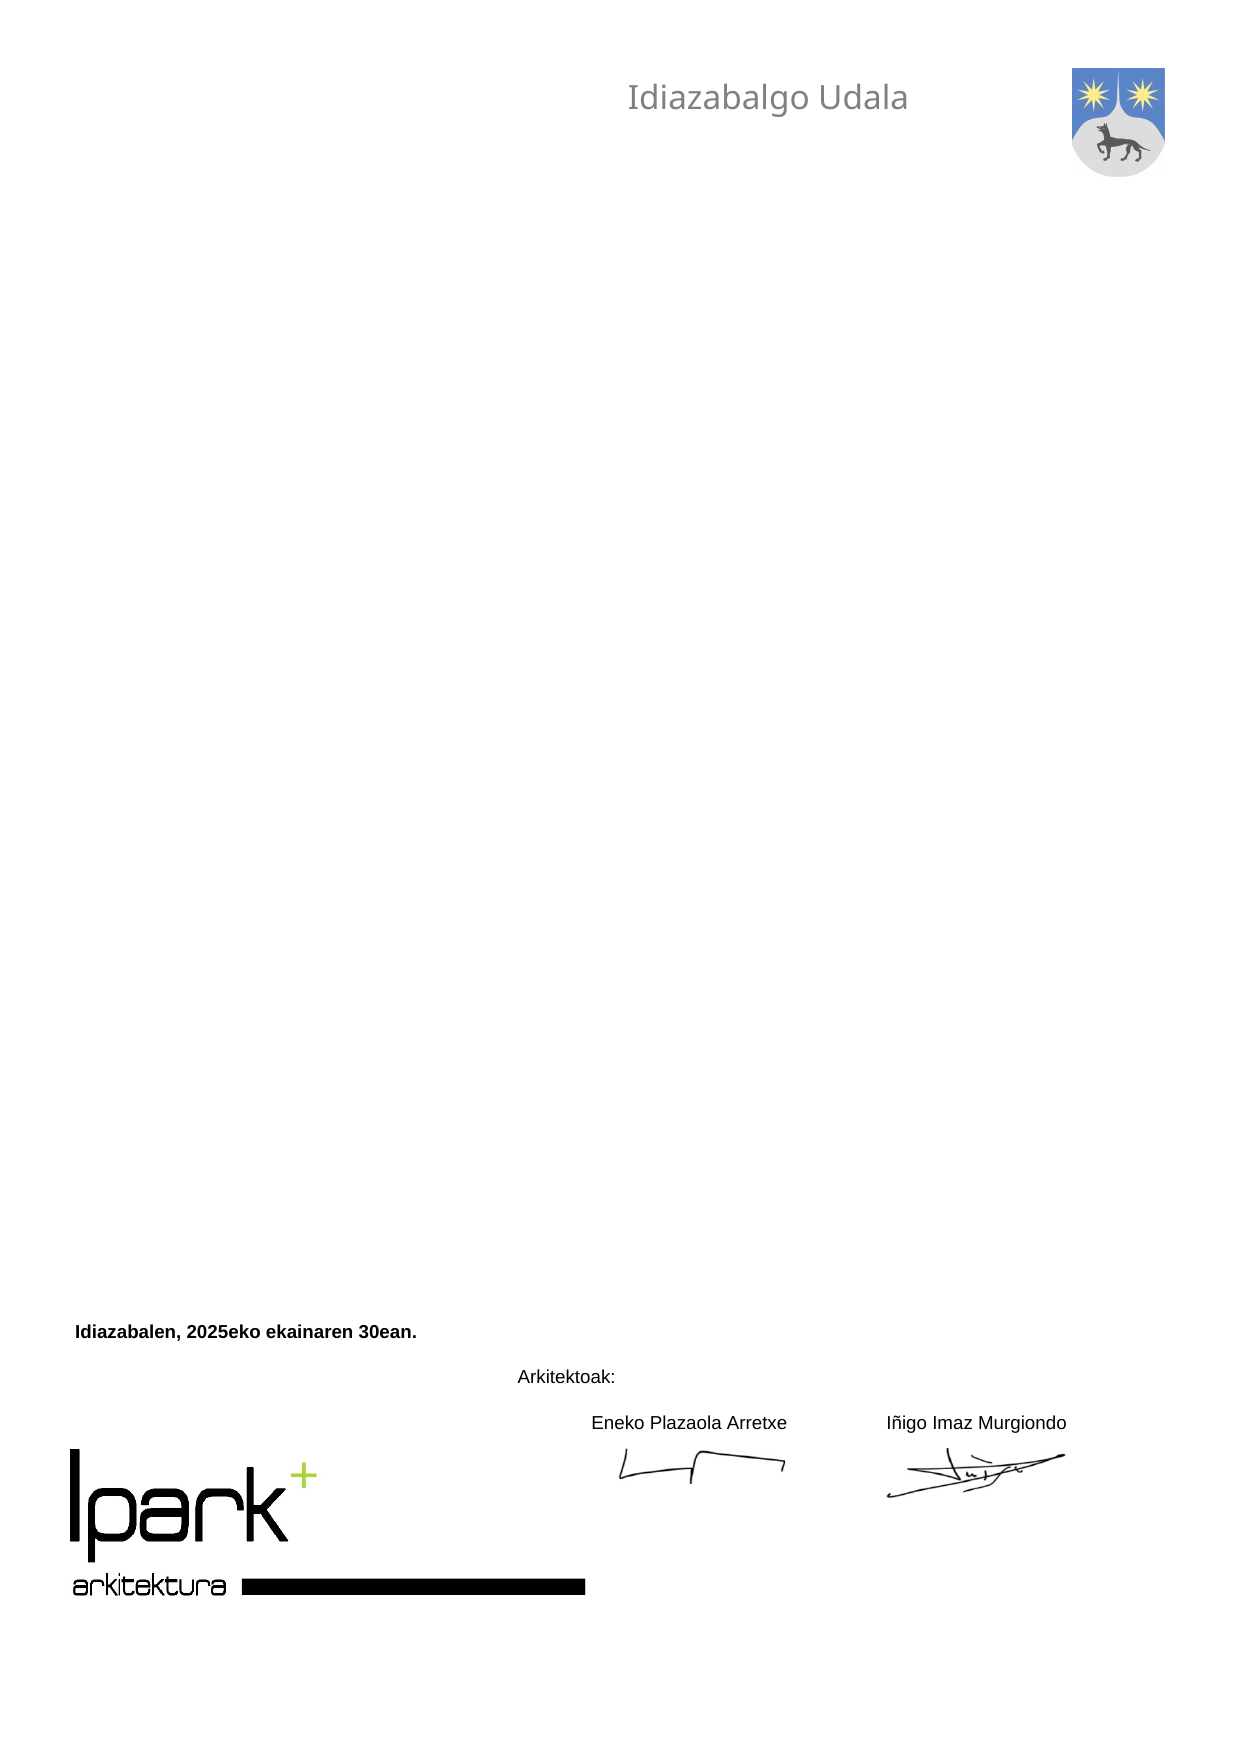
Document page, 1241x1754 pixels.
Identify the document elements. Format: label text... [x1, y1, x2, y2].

picture [1072, 68, 1165, 177]
picture [886, 1458, 1066, 1498]
picture [618, 1458, 786, 1484]
picture [48, 1423, 586, 1609]
text Idiazabalen, 2025eko ekainaren 30ean. [75, 1320, 1165, 1342]
text Arkitektoak: [75, 1366, 1165, 1388]
text Eneko Plazaola Arretxe Iñigo Imaz Murgiondo [75, 1412, 1165, 1458]
